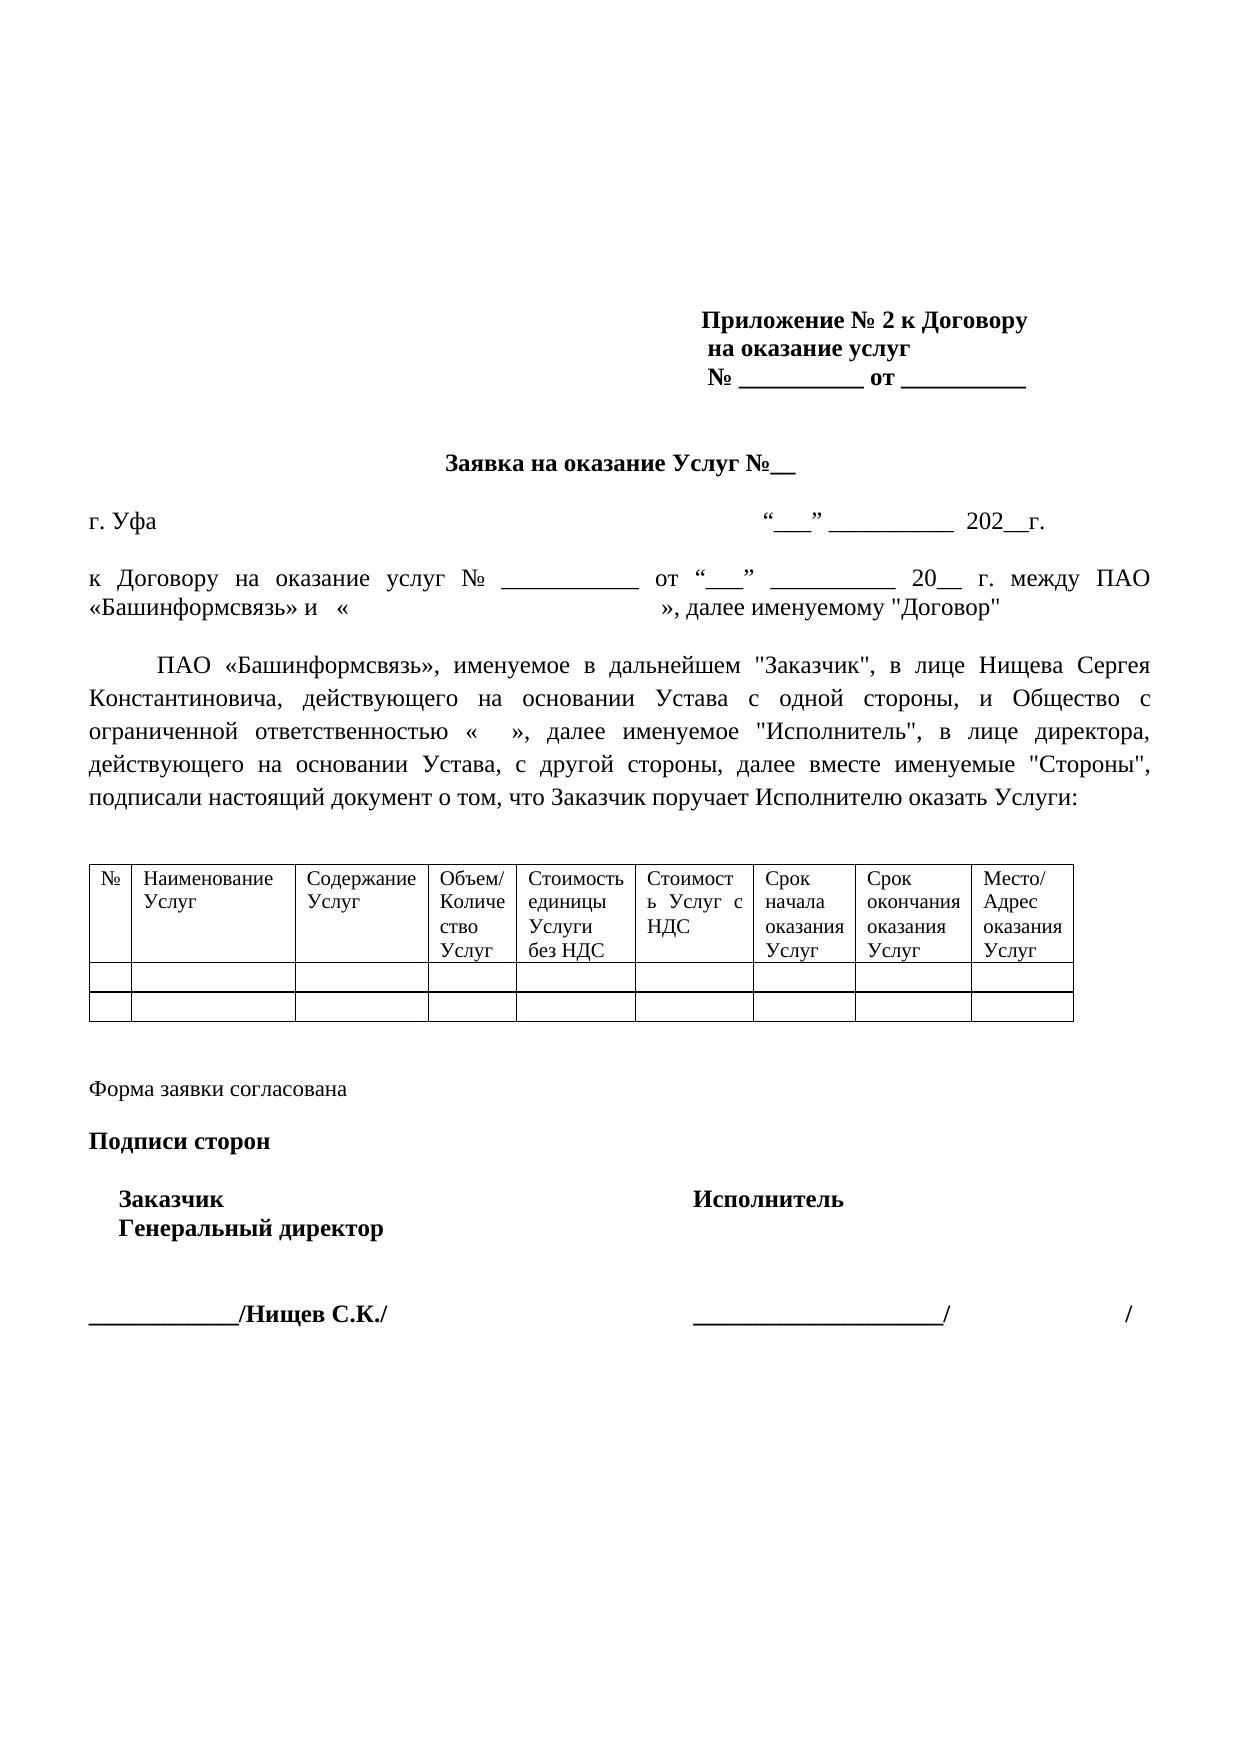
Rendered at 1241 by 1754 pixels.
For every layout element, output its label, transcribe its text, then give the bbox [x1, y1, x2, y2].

table_header Срок окончания оказания Услуг [856, 865, 971, 962]
text Приложение № 2 к Договору [89, 305, 1152, 333]
table_cell [517, 963, 635, 991]
table_cell [754, 963, 855, 991]
table_cell [636, 963, 753, 991]
table_header № [90, 865, 131, 962]
table_header Содержание Услуг [296, 865, 428, 962]
table_cell [296, 993, 428, 1021]
text г. Уфа “___” __________ 202__г. [89, 506, 1152, 535]
table_cell [636, 993, 753, 1021]
table_cell [856, 963, 971, 991]
table_header [634, 1184, 1168, 1270]
table_header Срок начала оказания Услуг [754, 865, 855, 962]
table_header Место/ Адрес оказания Услуг [972, 865, 1073, 962]
table_cell [132, 963, 295, 991]
table_cell [429, 963, 516, 991]
table_header Наименование Услуг [132, 865, 295, 962]
table_cell [90, 963, 131, 991]
table_cell [856, 993, 971, 1021]
text ____________/Нищев С.К./ ____________________/ / [89, 1299, 1152, 1328]
text к Договору на оказание услуг № ___________ от “___” __________ 20__ г. между ПАО «Башинформсвязь» и « », далее именуемому "Договор" [89, 563, 1152, 621]
table_cell [429, 993, 516, 1021]
table_cell [517, 993, 635, 1021]
table_cell [972, 993, 1073, 1021]
table_header Заказчик Генеральный директор [89, 1184, 634, 1270]
text № __________ от __________ [89, 362, 1152, 391]
text Форма заявки согласована [89, 1075, 1152, 1102]
table_cell [132, 993, 295, 1021]
table_header Стоимость Услуг с НДС [636, 865, 753, 962]
table_cell [972, 963, 1073, 991]
table_cell [296, 963, 428, 991]
text Заявка на оказание Услуг №__ [89, 448, 1152, 477]
table_header Стоимость единицы Услуги без НДС [517, 865, 635, 962]
text ПАО «Башинформсвязь», именуемое в дальнейшем "Заказчик", в лице Нищева Сергея Константиновича, действующего на основании Устава с одной стороны, и Общество с ограниченной ответственностью « », далее именуемое "Исполнитель", в лице директора, действующего на основании Устава, с другой стороны, далее вместе именуемые "Стороны", подписали настоящий документ о том, что Заказчик поручает Исполнителю оказать Услуги: [89, 650, 1152, 811]
table_cell [754, 993, 855, 1021]
text на оказание услуг [89, 333, 1152, 362]
table_cell [90, 993, 131, 1021]
table_header Объем/Количество Услуг [429, 865, 516, 962]
text Подписи сторон [89, 1126, 1152, 1155]
